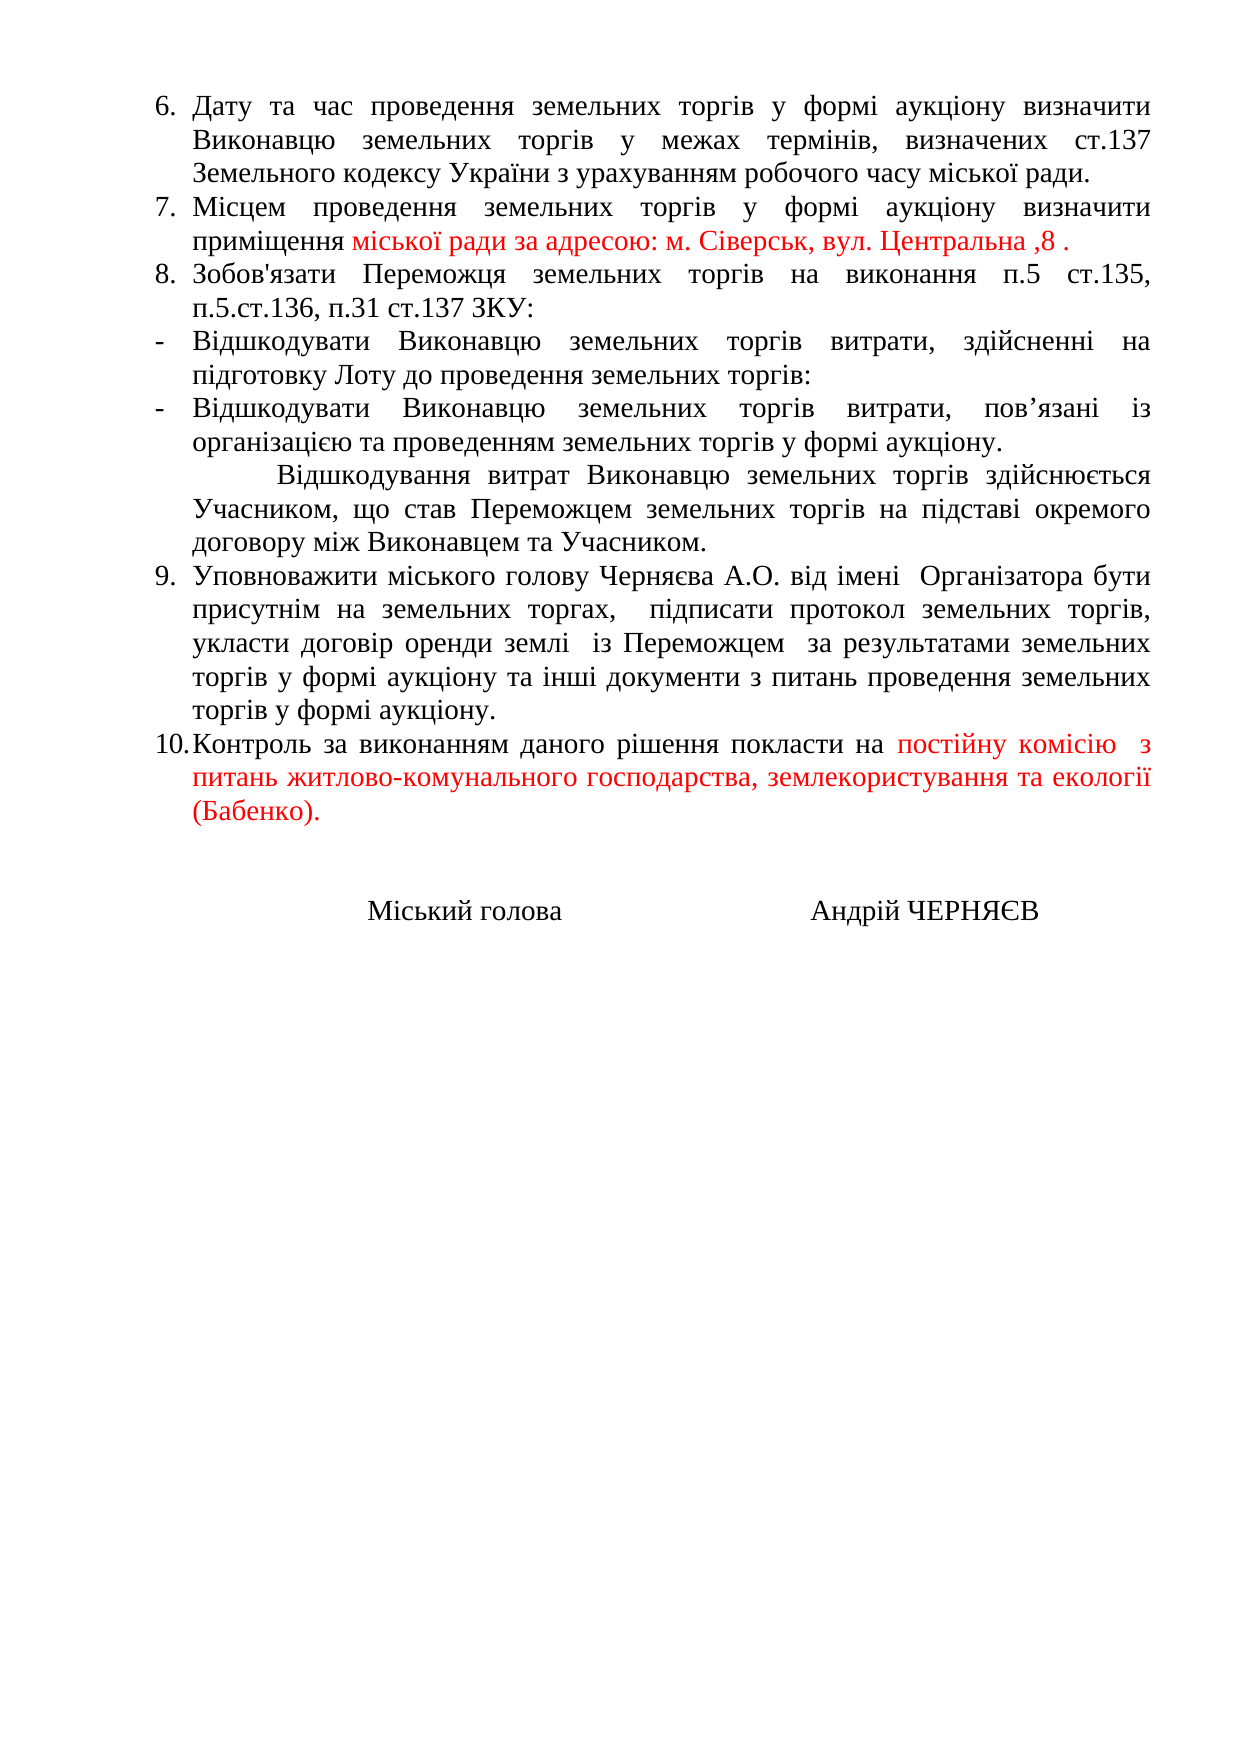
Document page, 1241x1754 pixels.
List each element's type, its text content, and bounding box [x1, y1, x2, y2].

list Відшкодувати Виконавцю земельних торгів витрати, пов’язані із організацією та проведенням земельних торгів у формі аукціону. [154, 390, 1152, 457]
list Відшкодувати Виконавцю земельних торгів витрати, здійсненні на підготовку Лоту до проведення земельних торгів: [154, 323, 1152, 390]
list Місцем проведення земельних торгів у формі аукціону визначити приміщення міської ради за адресою: м. Сіверськ, вул. Центральна ,8 . [154, 189, 1152, 256]
text Міський голова Андрій ЧЕРНЯЄВ [192, 893, 1152, 927]
list Контроль за виконанням даного рішення покласти на постійну комісію з питань житлово-комунального господарства, землекористування та екології (Бабенко). [154, 726, 1152, 826]
list Зобов'язати Переможця земельних торгів на виконання п.5 ст.135, п.5.ст.136, п.31 ст.137 ЗКУ: [154, 256, 1152, 323]
list Уповноважити міського голову Черняєва А.О. від імені Організатора бути присутнім на земельних торгах, підписати протокол земельних торгів, укласти договір оренди землі із Переможцем за результатами земельних торгів у формі аукціону та інші документи з питань проведення земельних торгів у формі аукціону. [154, 558, 1152, 726]
text Відшкодування витрат Виконавцю земельних торгів здійснюється Учасником, що став Переможцем земельних торгів на підставі окремого договору між Виконавцем та Учасником. [192, 457, 1152, 558]
list Дату та час проведення земельних торгів у формі аукціону визначити Виконавцю земельних торгів у межах термінів, визначених ст.137 Земельного кодексу України з урахуванням робочого часу міської ради. [154, 88, 1152, 189]
